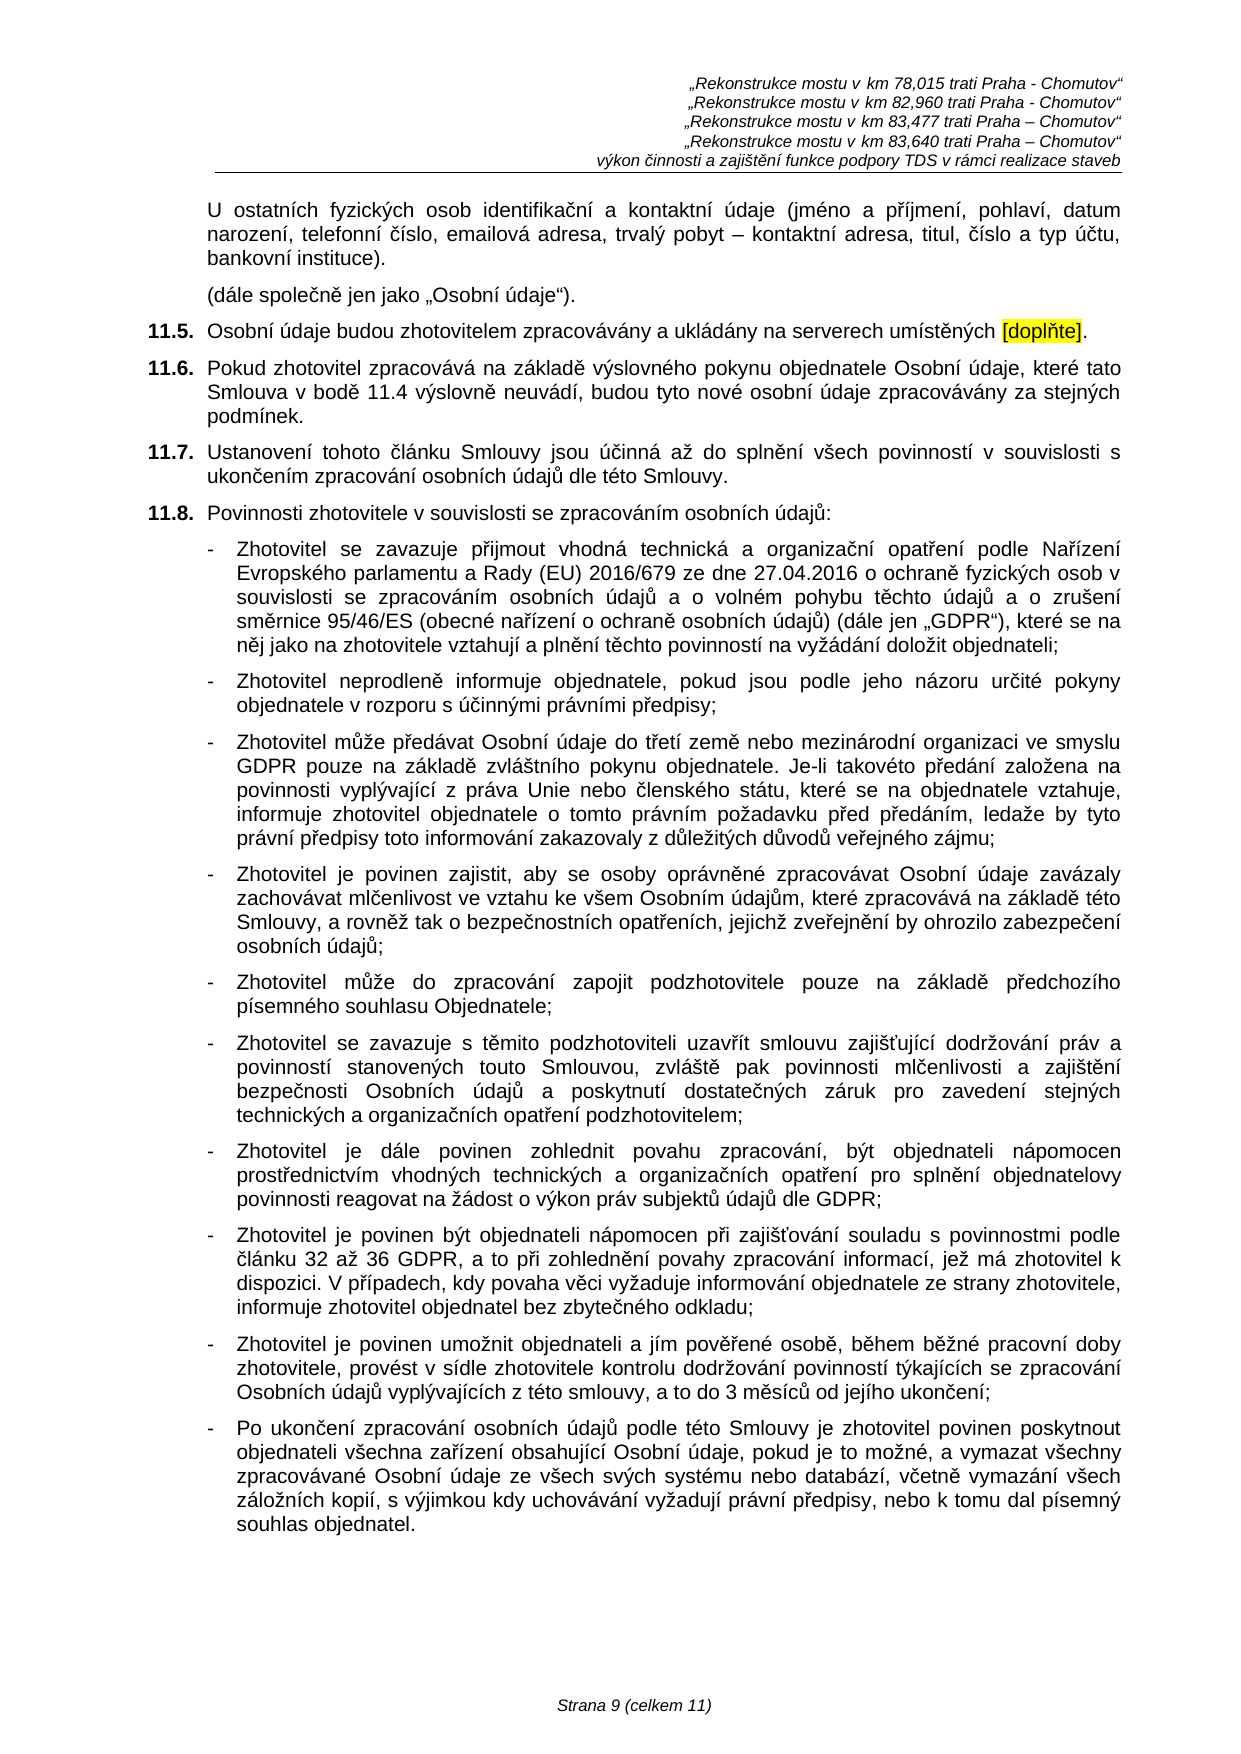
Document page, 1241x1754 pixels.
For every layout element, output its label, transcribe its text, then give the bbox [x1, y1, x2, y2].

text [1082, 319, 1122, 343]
text 11.7. Ustanovení tohoto článku Smlouvy jsou účinná až do splnění všech povinností v souvislosti s ukončením zpracování osobních údajů dle této Smlouvy. [148, 440, 1122, 488]
text (dále společně jen jako „Osobní údaje“). [207, 283, 1122, 307]
text - Zhotovitel je povinen být objednateli nápomocen při zajišťování souladu s povinnostmi podle článku 32 až 36 GDPR, a to při zohlednění povahy zpracování informací, jež má zhotovitel k dispozici. V případech, kdy povaha věci vyžaduje informování objednatele ze strany zhotovitele, informuje zhotovitel objednatel bez zbytečného odkladu; [207, 1223, 1122, 1319]
text - Zhotovitel neprodleně informuje objednatele, pokud jsou podle jeho názoru určité pokyny objednatele v rozporu s účinnými právními předpisy; [207, 669, 1122, 717]
text - Zhotovitel může do zpracování zapojit podzhotovitele pouze na základě předchozího písemného souhlasu Objednatele; [207, 970, 1122, 1018]
text - Zhotovitel je povinen zajistit, aby se osoby oprávněné zpracovávat Osobní údaje zavázaly zachovávat mlčenlivost ve vztahu ke všem Osobním údajům, které zpracovává na základě této Smlouvy, a rovněž tak o bezpečnostních opatřeních, jejichž zveřejnění by ohrozilo zabezpečení osobních údajů; [207, 862, 1122, 958]
text U ostatních fyzických osob identifikační a kontaktní údaje (jméno a příjmení, pohlaví, datum narození, telefonní číslo, emailová adresa, trvalý pobyt – kontaktní adresa, titul, číslo a typ účtu, bankovní instituce). [207, 198, 1122, 270]
text 11.5. Osobní údaje budou zhotovitelem zpracovávány a ukládány na serverech umístěných [doplňte]. [148, 319, 1002, 343]
text - Zhotovitel je povinen umožnit objednateli a jím pověřené osobě, během běžné pracovní doby zhotovitele, provést v sídle zhotovitele kontrolu dodržování povinností týkajících se zpracování Osobních údajů vyplývajících z této smlouvy, a to do 3 měsíců od jejího ukončení; [207, 1332, 1122, 1403]
text - Zhotovitel je dále povinen zohlednit povahu zpracování, být objednateli nápomocen prostřednictvím vhodných technických a organizačních opatření pro splnění objednatelovy povinnosti reagovat na žádost o výkon práv subjektů údajů dle GDPR; [207, 1139, 1122, 1211]
text - Po ukončení zpracování osobních údajů podle této Smlouvy je zhotovitel povinen poskytnout objednateli všechna zařízení obsahující Osobní údaje, pokud je to možné, a vymazat všechny zpracovávané Osobní údaje ze všech svých systému nebo databází, včetně vymazání všech záložních kopií, s výjimkou kdy uchovávání vyžadují právní předpisy, nebo k tomu dal písemný souhlas objednatel. [207, 1416, 1122, 1536]
text 11.6. Pokud zhotovitel zpracovává na základě výslovného pokynu objednatele Osobní údaje, které tato Smlouva v bodě 11.4 výslovně neuvádí, budou tyto nové osobní údaje zpracovávány za stejných podmínek. [148, 356, 1122, 427]
text - Zhotovitel se zavazuje s těmito podzhotoviteli uzavřít smlouvu zajišťující dodržování práv a povinností stanovených touto Smlouvou, zvláště pak povinnosti mlčenlivosti a zajištění bezpečnosti Osobních údajů a poskytnutí dostatečných záruk pro zavedení stejných technických a organizačních opatření podzhotovitelem; [207, 1031, 1122, 1126]
text 11.8. Povinnosti zhotovitele v souvislosti se zpracováním osobních údajů: [148, 500, 1122, 524]
text - Zhotovitel může předávat Osobní údaje do třetí země nebo mezinárodní organizaci ve smyslu GDPR pouze na základě zvláštního pokynu objednatele. Je-li takovéto předání založena na povinnosti vyplývající z práva Unie nebo členského státu, které se na objednatele vztahuje, informuje zhotovitel objednatele o tomto právním požadavku před předáním, ledaže by tyto právní předpisy toto informování zakazovaly z důležitých důvodů veřejného zájmu; [207, 729, 1122, 849]
text - Zhotovitel se zavazuje přijmout vhodná technická a organizační opatření podle Nařízení Evropského parlamentu a Rady (EU) 2016/679 ze dne 27.04.2016 o ochraně fyzických osob v souvislosti se zpracováním osobních údajů a o volném pohybu těchto údajů a o zrušení směrnice 95/46/ES (obecné nařízení o ochraně osobních údajů) (dále jen „GDPR“), které se na něj jako na zhotovitele vztahují a plnění těchto povinností na vyžádání doložit objednateli; [207, 537, 1122, 657]
